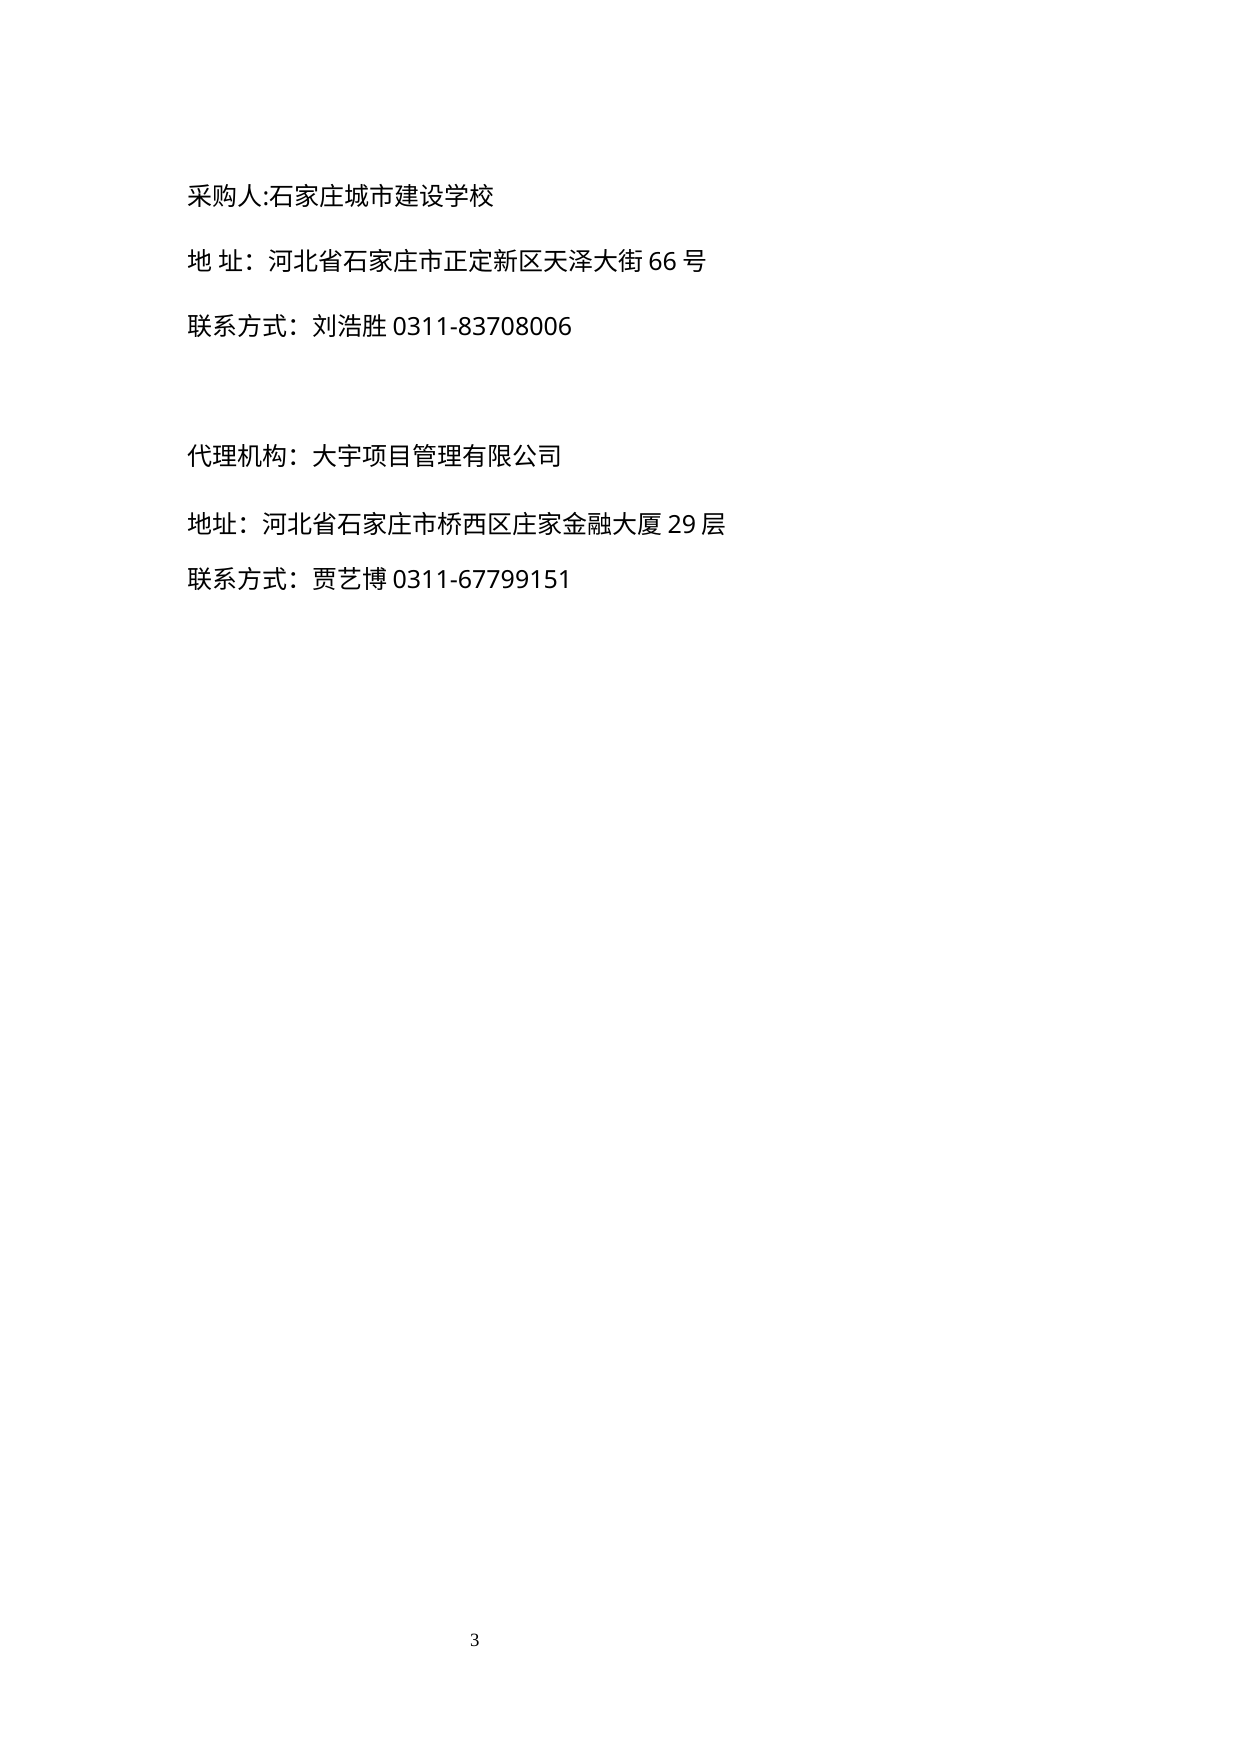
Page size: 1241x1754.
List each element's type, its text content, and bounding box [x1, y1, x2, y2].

text 采购人:石家庄城市建设学校 [187, 162, 1053, 227]
text 联系方式：贾艺博0311-67799151 [187, 545, 1053, 610]
text 联系方式：刘浩胜0311-83708006 [187, 292, 1053, 357]
text 地 址：河北省石家庄市正定新区天泽大街66号 [187, 227, 1053, 292]
text 代理机构：大宇项目管理有限公司 [187, 422, 1053, 487]
text 地址：河北省石家庄市桥西区庄家金融大厦29层 [187, 487, 1053, 545]
